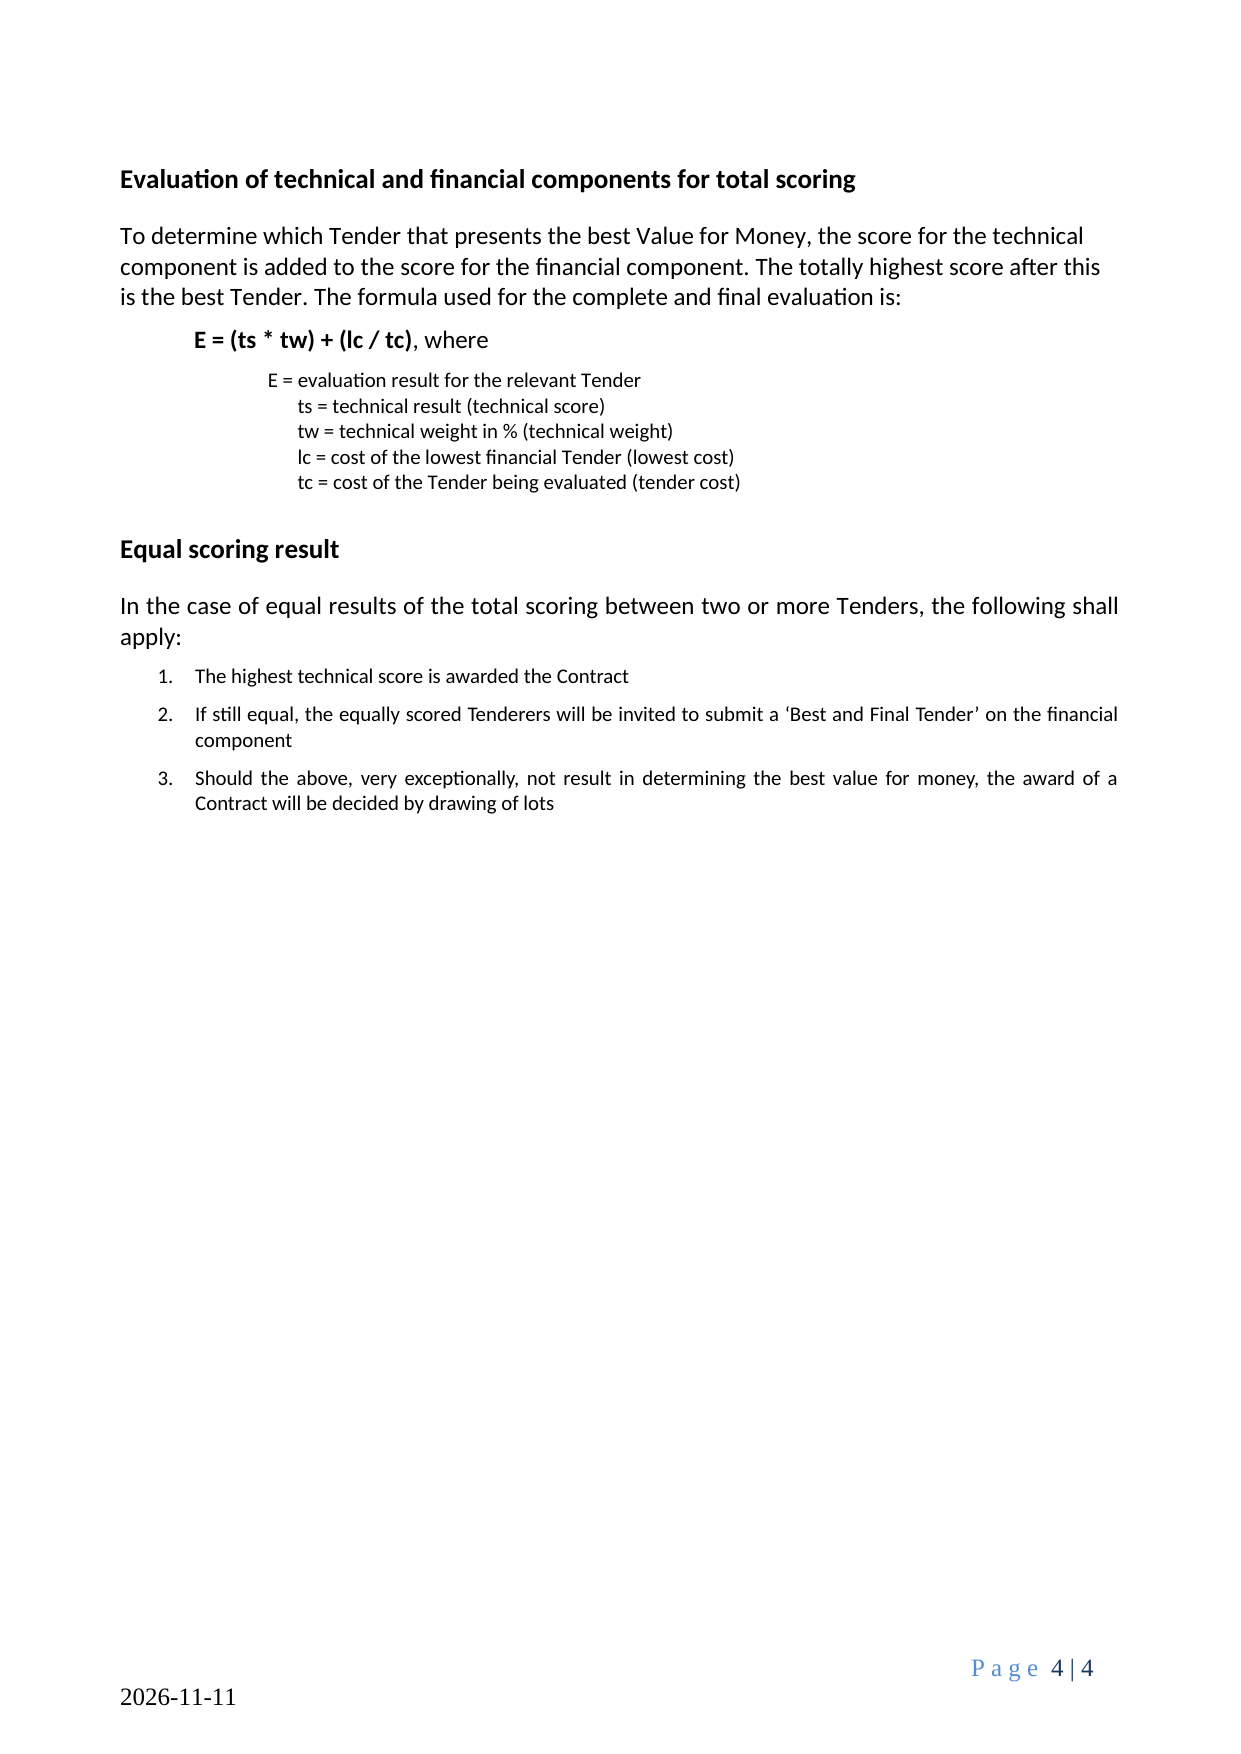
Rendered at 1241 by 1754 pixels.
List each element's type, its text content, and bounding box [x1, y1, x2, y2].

list The highest technical score is awarded the Contract [157, 664, 1120, 689]
text E = evaluation result for the relevant Tender [268, 368, 1120, 393]
text tw = technical weight in % (technical weight) [297, 418, 1120, 444]
text To determine which Tender that presents the best Value for Money, the score for the technical component is added to the score for the financial component. The totally highest score after this is the best Tender. The formula used for the complete and final evaluation is: [120, 221, 1120, 312]
subtitle Evaluation of technical and financial components for total scoring [120, 162, 1120, 196]
text tc = cost of the Tender being evaluated (tender cost) [297, 469, 1120, 495]
list Should the above, very exceptionally, not result in determining the best value for money, the award of a Contract will be decided by drawing of lots [157, 765, 1120, 816]
text ts = technical result (technical score) [297, 393, 1120, 418]
subtitle Equal scoring result [120, 532, 1120, 565]
text lc = cost of the lowest financial Tender (lowest cost) [297, 444, 1120, 469]
list If still equal, the equally scored Tenderers will be invited to submit a ‘Best and Final Tender’ on the financial component [157, 702, 1120, 752]
text E = (ts * tw) + (lc / tc), where [194, 324, 1120, 355]
text In the case of equal results of the total scoring between two or more Tenders, the following shall apply: [120, 590, 1120, 651]
